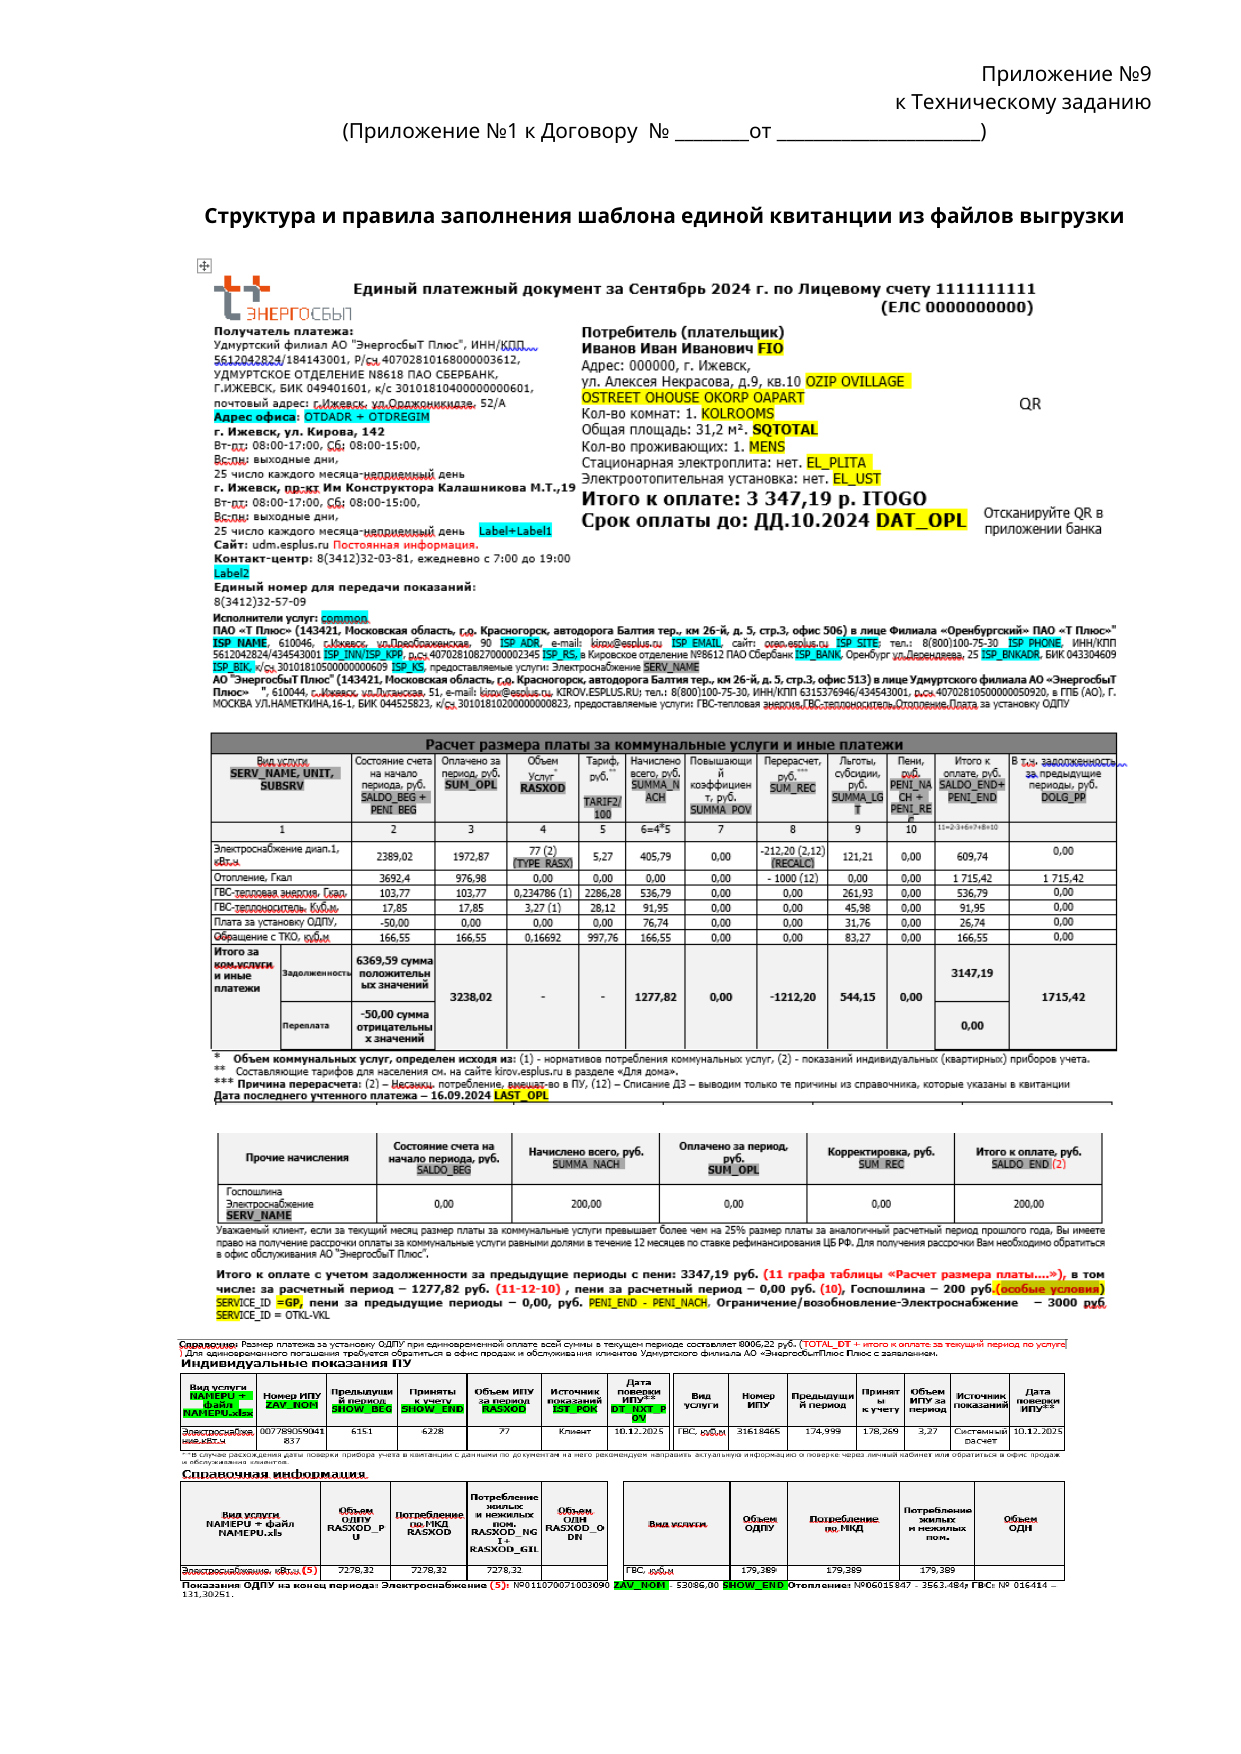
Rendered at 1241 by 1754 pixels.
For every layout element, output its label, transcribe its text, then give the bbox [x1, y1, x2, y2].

text Приложение №9 [177, 59, 1152, 87]
picture [177, 1133, 1115, 1601]
text к Техническому заданию [177, 87, 1152, 116]
picture [197, 254, 1132, 1105]
text (Приложение №1 к Договору № ________от ______________________) [177, 116, 1152, 144]
text Структура и правила заполнения шаблона единой квитанции из файлов выгрузки [177, 201, 1152, 230]
